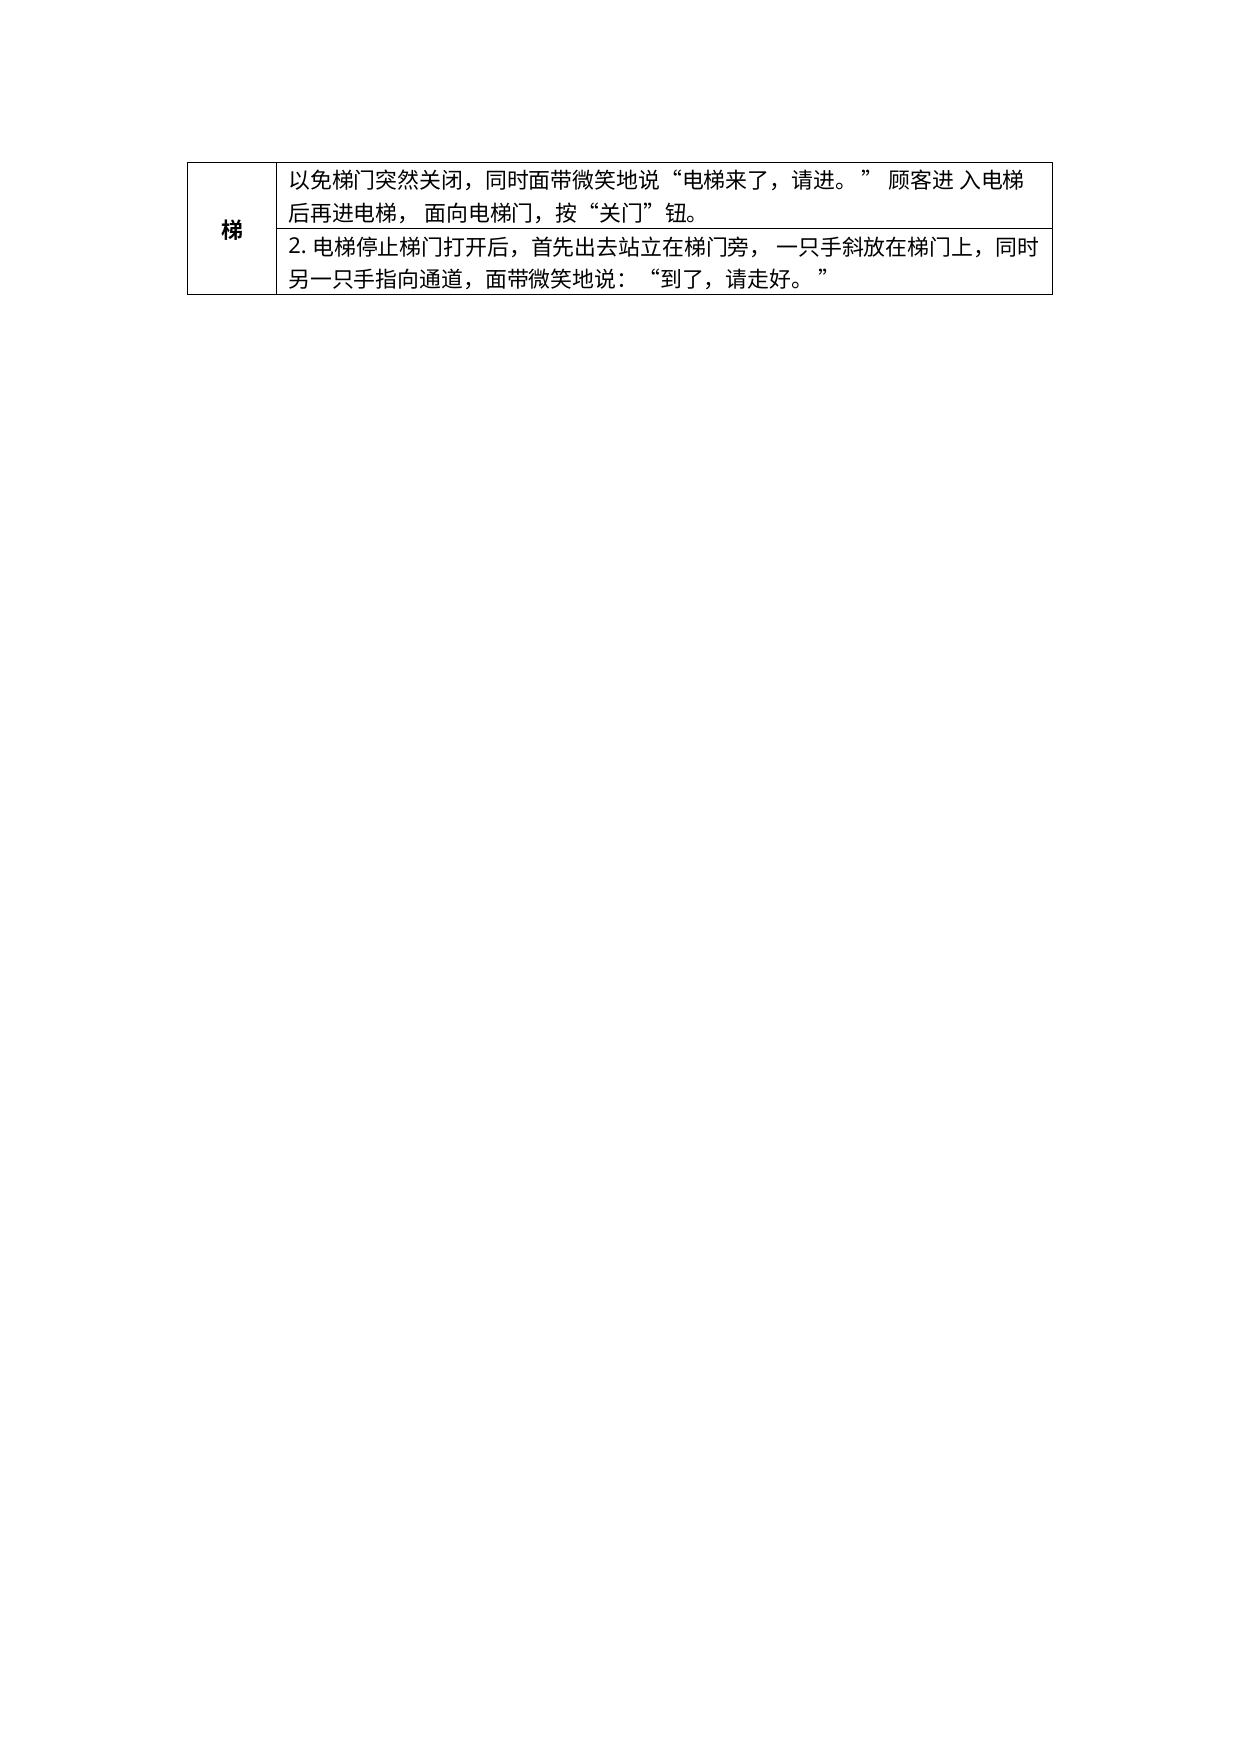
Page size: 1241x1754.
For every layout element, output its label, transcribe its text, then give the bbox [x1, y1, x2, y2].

table_cell 同乘电梯 [188, 163, 276, 294]
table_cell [277, 163, 1052, 228]
table_cell 2. 电梯停止梯门打开后，首先出去站立在梯门旁， 一只手斜放在梯门上，同时另一只手指向通道，面带微笑地说：“到了，请走好。 ” [277, 229, 1052, 294]
